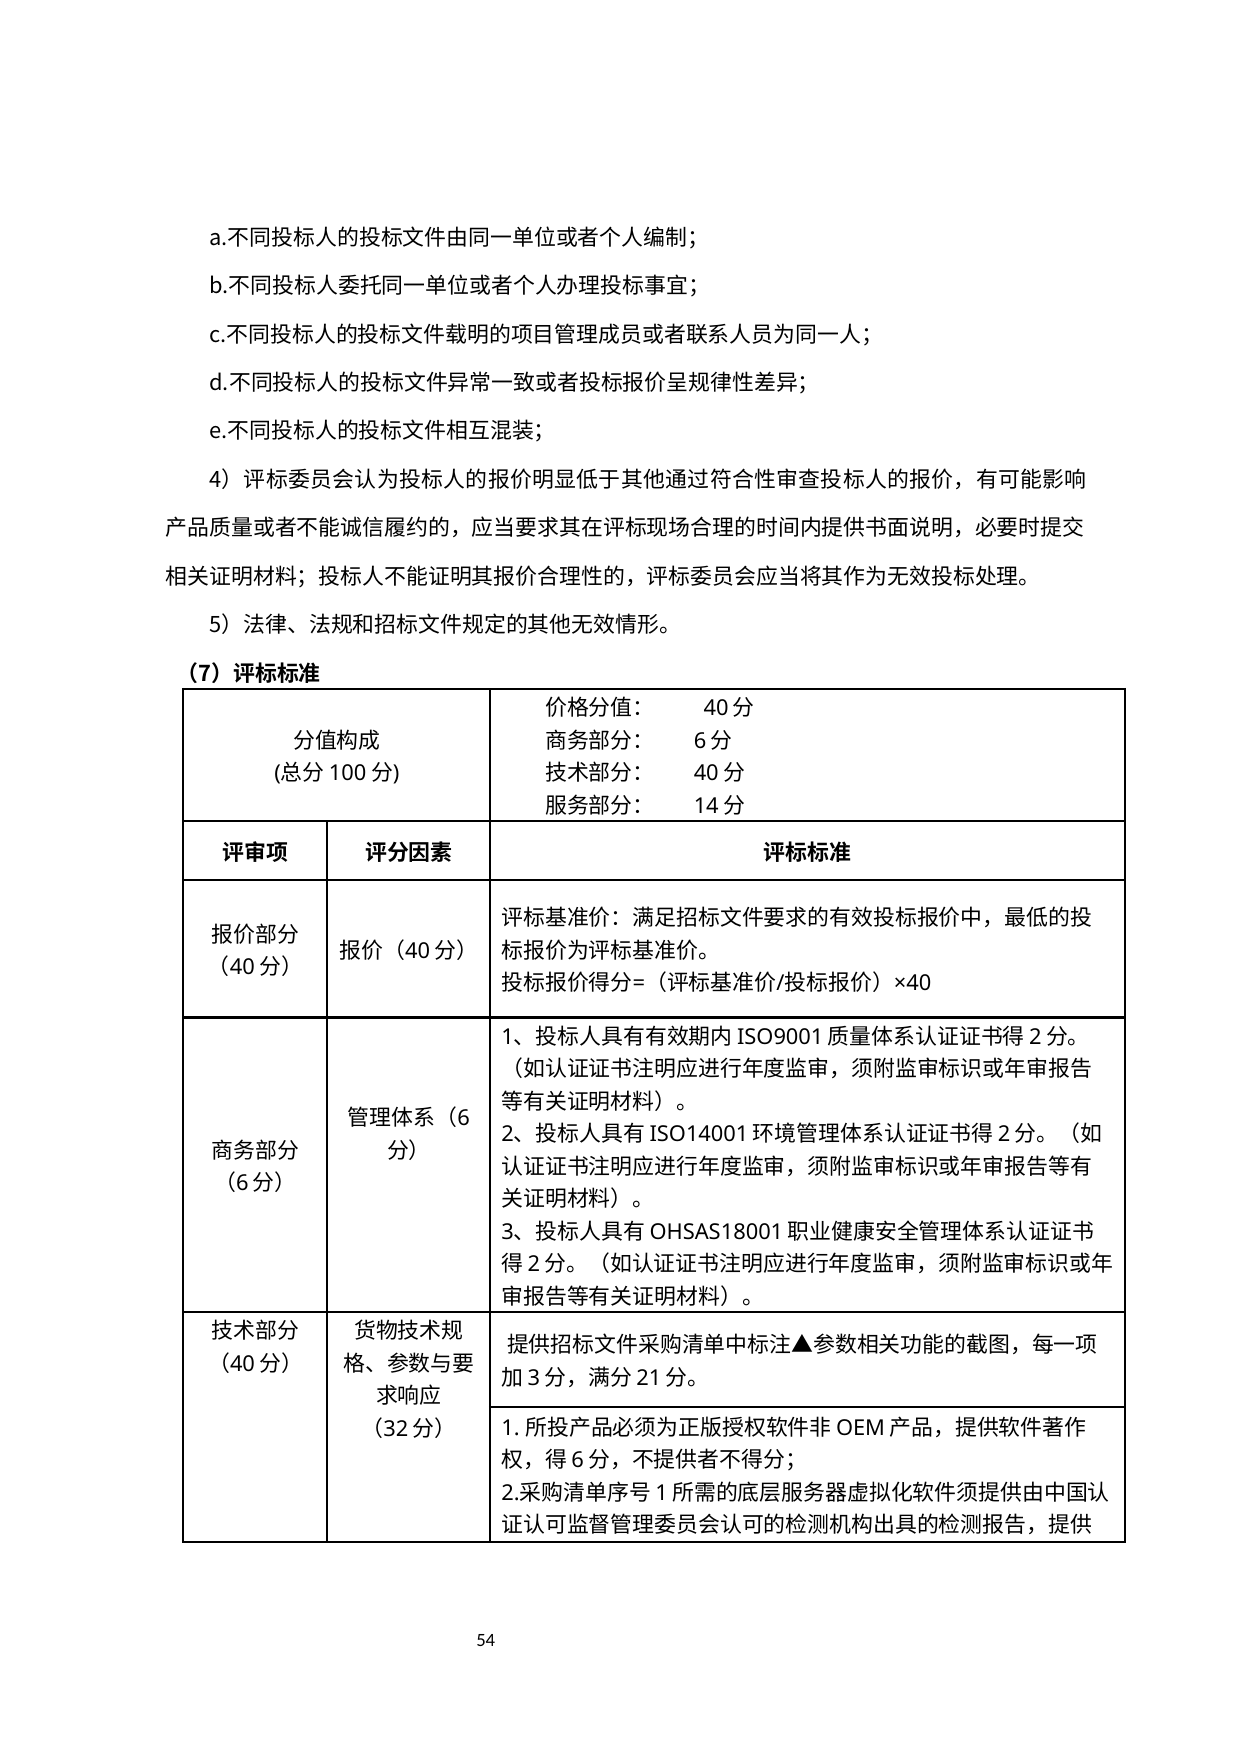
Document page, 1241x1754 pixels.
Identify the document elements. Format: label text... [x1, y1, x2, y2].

table_cell 报价部分 （40分） [184, 881, 326, 1016]
text 5）法律、法规和招标文件规定的其他无效情形。 [165, 607, 1087, 639]
table_cell 货物技术规格、参数与要求响应 （32分） [328, 1313, 489, 1541]
table_cell 管理体系（6分） [328, 1019, 489, 1311]
table_cell 商务部分 （6分） [184, 1019, 326, 1311]
table_cell 评审项 [184, 822, 326, 879]
text e.不同投标人的投标文件相互混装； [165, 413, 1087, 445]
text 4）评标委员会认为投标人的报价明显低于其他通过符合性审查投标人的报价，有可能影响产品质量或者不能诚信履约的，应当要求其在评标现场合理的时间内提供书面说明，必要时提交相关证明材料；投标人不能证明其报价合理性的，评标委员会应当将其作为无效投标处理。 [165, 461, 1087, 591]
table_cell 1、投标人具有有效期内ISO9001质量体系认证证书得2分。（如认证证书注明应进行年度监审，须附监审标识或年审报告等有关证明材料）。 2、投标人具有ISO14001环境管理体系认证证书得2分。（如认证证书注明应进行年度监审，须附监审标识或年审报告等有关证明材料）。 3、投标人具有OHSAS18001职业健康安全管理体系认证证书得2分。（如认证证书注明应进行年度监审，须附监审标识或年审报告等有关证明材料）。 [491, 1019, 1124, 1311]
text b.不同投标人委托同一单位或者个人办理投标事宜； [165, 268, 1087, 300]
table_cell 提供招标文件采购清单中标注▲参数相关功能的截图，每一项加3分，满分21分。 [491, 1313, 1124, 1406]
text c.不同投标人的投标文件载明的项目管理成员或者联系人员为同一人； [165, 316, 1087, 349]
table_cell 技术部分 （40分） [184, 1313, 326, 1541]
table_cell 评标标准 [491, 822, 1124, 879]
table_cell 评分因素 [328, 822, 489, 879]
text （7）评标标准 [176, 655, 1087, 688]
text a.不同投标人的投标文件由同一单位或者个人编制； [165, 219, 1087, 252]
table_cell 评标基准价：满足招标文件要求的有效投标报价中，最低的投标报价为评标基准价。 投标报价得分=（评标基准价/投标报价）×40 [491, 881, 1124, 1016]
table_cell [491, 1408, 1124, 1541]
table_header 价格分值： 40分 商务部分： 6分 技术部分： 40分 服务部分： 14分 [491, 690, 1124, 820]
table_cell 报价（40分） [328, 881, 489, 1016]
table_header 分值构成 (总分100分) [184, 690, 489, 820]
text d.不同投标人的投标文件异常一致或者投标报价呈规律性差异； [165, 364, 1087, 397]
